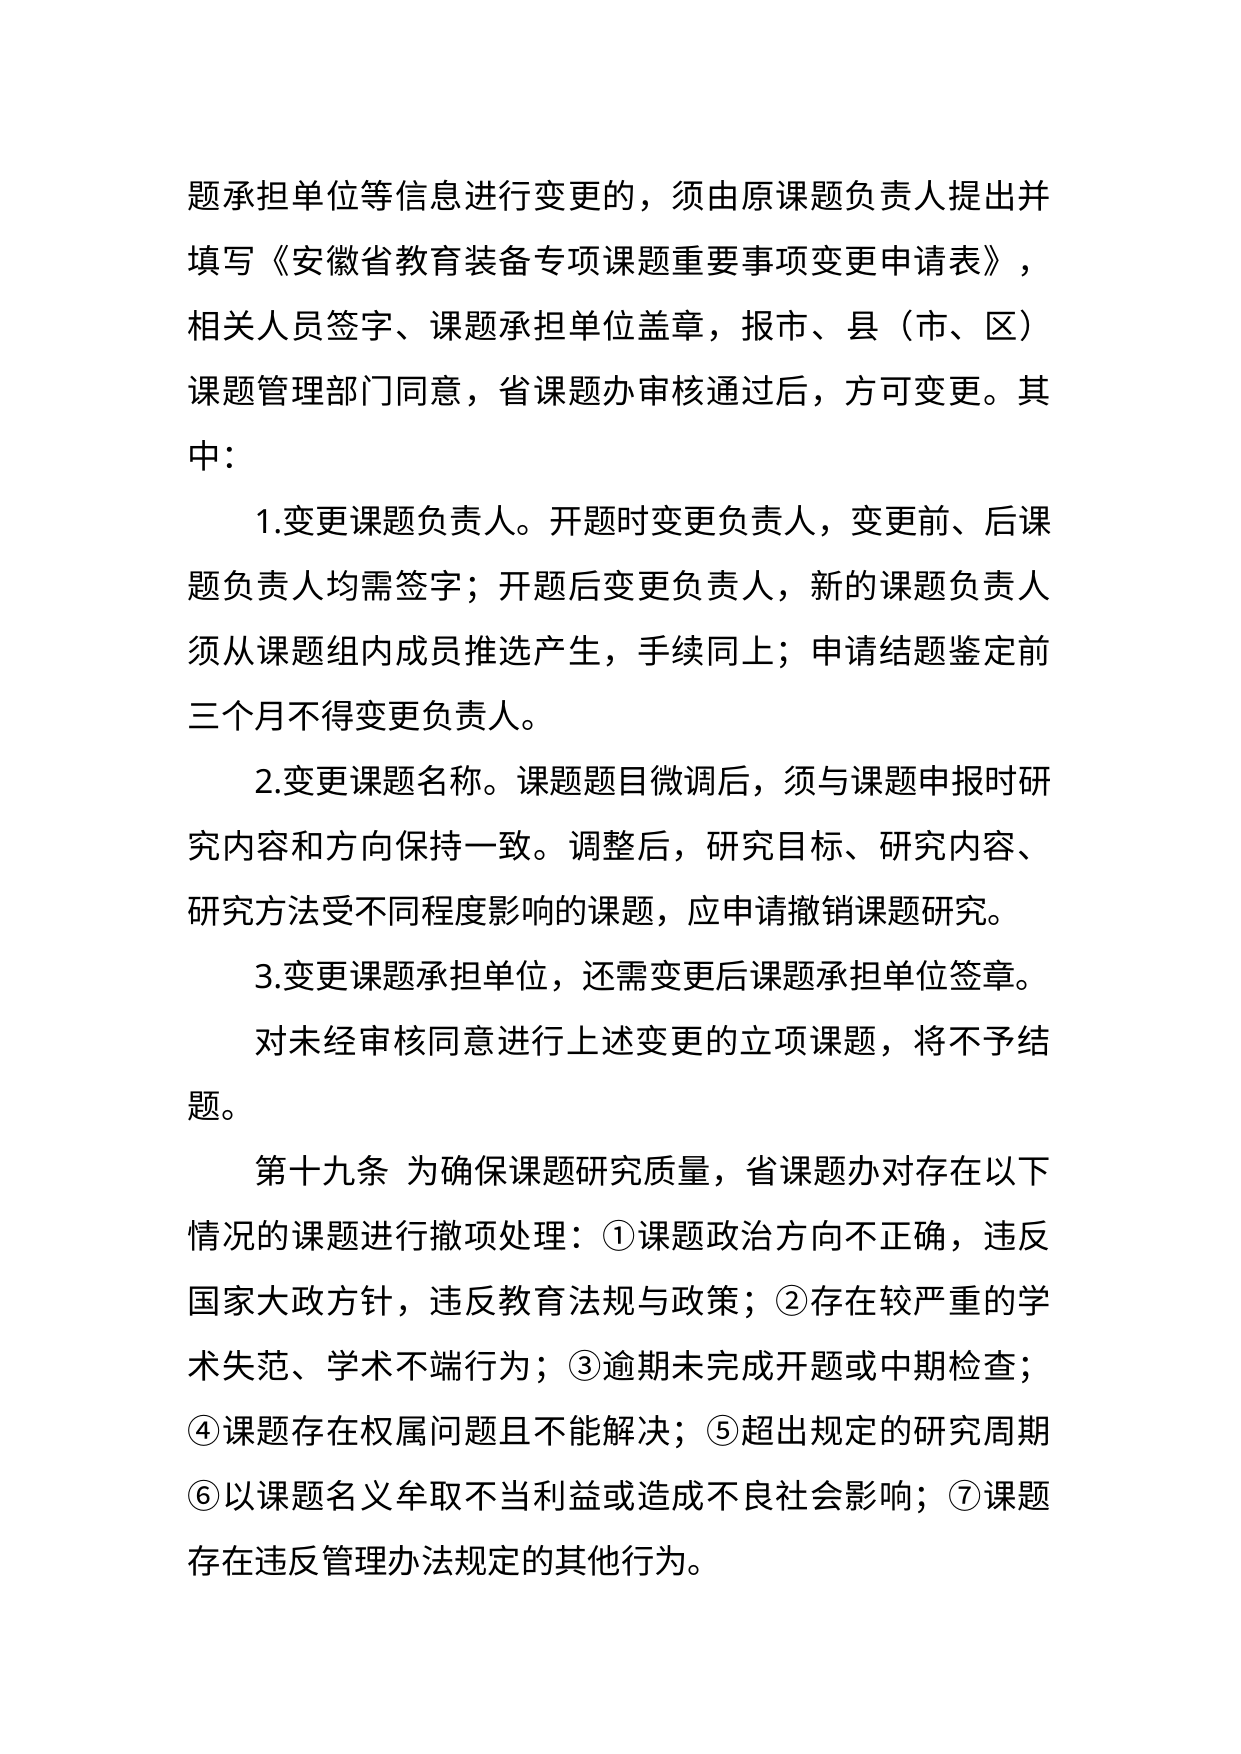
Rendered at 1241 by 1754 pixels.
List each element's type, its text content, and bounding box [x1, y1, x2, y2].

text 3.变更课题承担单位，还需变更后课题承担单位签章。 [187, 942, 1053, 1007]
text 第十九条 为确保课题研究质量，省课题办对存在以下情况的课题进行撤项处理：①课题政治方向不正确，违反国家大政方针，违反教育法规与政策；②存在较严重的学术失范、学术不端行为；③逾期未完成开题或中期检查；④课题存在权属问题且不能解决；⑤超出规定的研究周期；⑥以课题名义牟取不当利益或造成不良社会影响；⑦课题存在违反管理办法规定的其他行为。 [187, 1137, 1053, 1592]
text 对未经审核同意进行上述变更的立项课题，将不予结题。 [187, 1007, 1053, 1137]
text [187, 162, 1053, 487]
text 1.变更课题负责人。开题时变更负责人，变更前、后课题负责人均需签字；开题后变更负责人，新的课题负责人须从课题组内成员推选产生，手续同上；申请结题鉴定前三个月不得变更负责人。 [187, 487, 1053, 747]
text 2.变更课题名称。课题题目微调后，须与课题申报时研究内容和方向保持一致。调整后，研究目标、研究内容、研究方法受不同程度影响的课题，应申请撤销课题研究。 [187, 747, 1053, 942]
